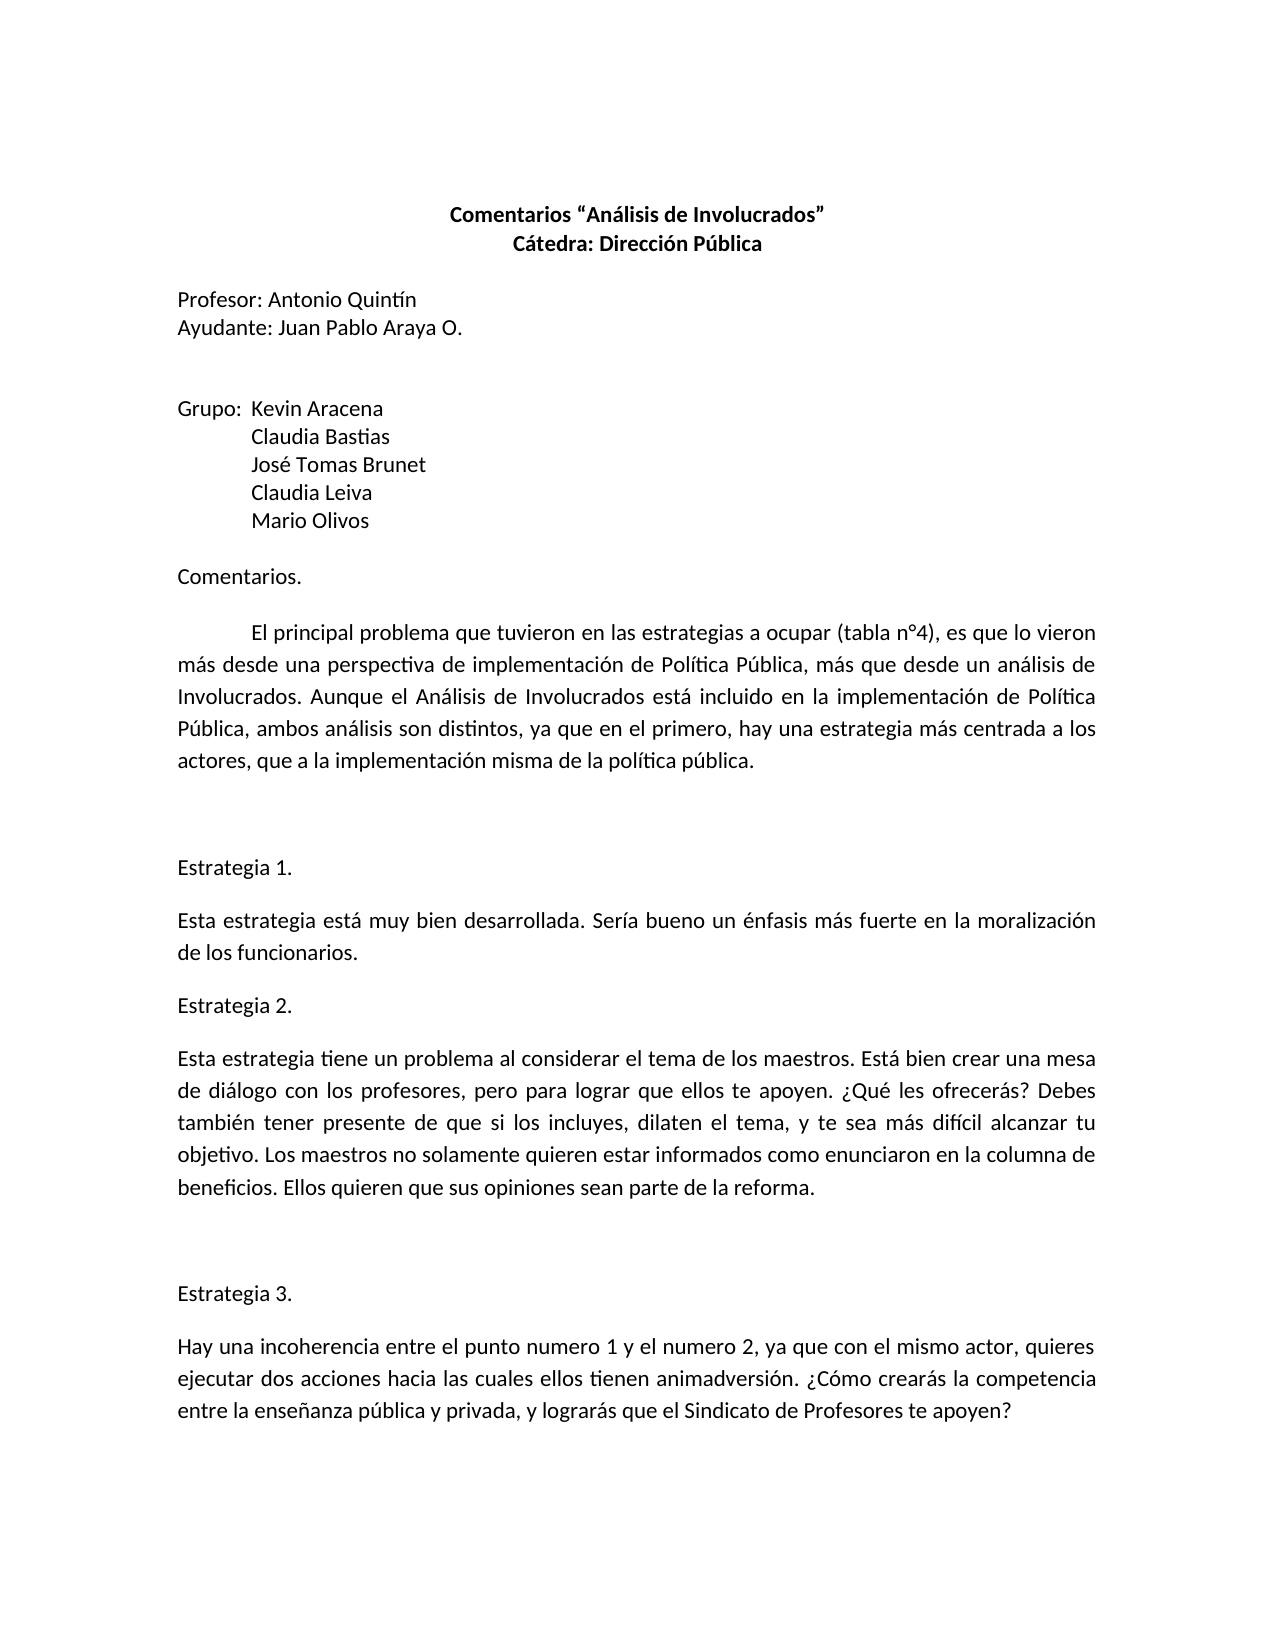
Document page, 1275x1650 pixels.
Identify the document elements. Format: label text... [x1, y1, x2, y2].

text Grupo: Kevin Aracena [177, 394, 1098, 422]
text Ayudante: Juan Pablo Araya O. [177, 313, 1098, 341]
text Estrategia 3. [177, 1279, 1098, 1307]
text Esta estrategia está muy bien desarrollada. Sería bueno un énfasis más fuerte en la moralización de los funcionarios. [177, 906, 1098, 966]
text Cátedra: Dirección Pública [177, 229, 1098, 257]
text Comentarios. [177, 562, 1098, 590]
text El principal problema que tuvieron en las estrategias a ocupar (tabla n°4), es que lo vieron más desde una perspectiva de implementación de Política Pública, más que desde un análisis de Involucrados. Aunque el Análisis de Involucrados está incluido en la implementación de Política Pública, ambos análisis son distintos, ya que en el primero, hay una estrategia más centrada a los actores, que a la implementación misma de la política pública. [177, 618, 1098, 775]
text Comentarios “Análisis de Involucrados” [177, 201, 1098, 229]
text Claudia Leiva [177, 478, 1098, 506]
text Hay una incoherencia entre el punto numero 1 y el numero 2, ya que con el mismo actor, quieres ejecutar dos acciones hacia las cuales ellos tienen animadversión. ¿Cómo crearás la competencia entre la enseñanza pública y privada, y lograrás que el Sindicato de Profesores te apoyen? [177, 1332, 1098, 1424]
text José Tomas Brunet [177, 450, 1098, 478]
text Profesor: Antonio Quintín [177, 285, 1098, 313]
text Estrategia 2. [177, 991, 1098, 1019]
text Estrategia 1. [177, 853, 1098, 881]
text Mario Olivos [177, 506, 1098, 534]
text Esta estrategia tiene un problema al considerar el tema de los maestros. Está bien crear una mesa de diálogo con los profesores, pero para lograr que ellos te apoyen. ¿Qué les ofrecerás? Debes también tener presente de que si los incluyes, dilaten el tema, y te sea más difícil alcanzar tu objetivo. Los maestros no solamente quieren estar informados como enunciaron en la columna de beneficios. Ellos quieren que sus opiniones sean parte de la reforma. [177, 1044, 1098, 1201]
text Claudia Bastias [177, 422, 1098, 450]
